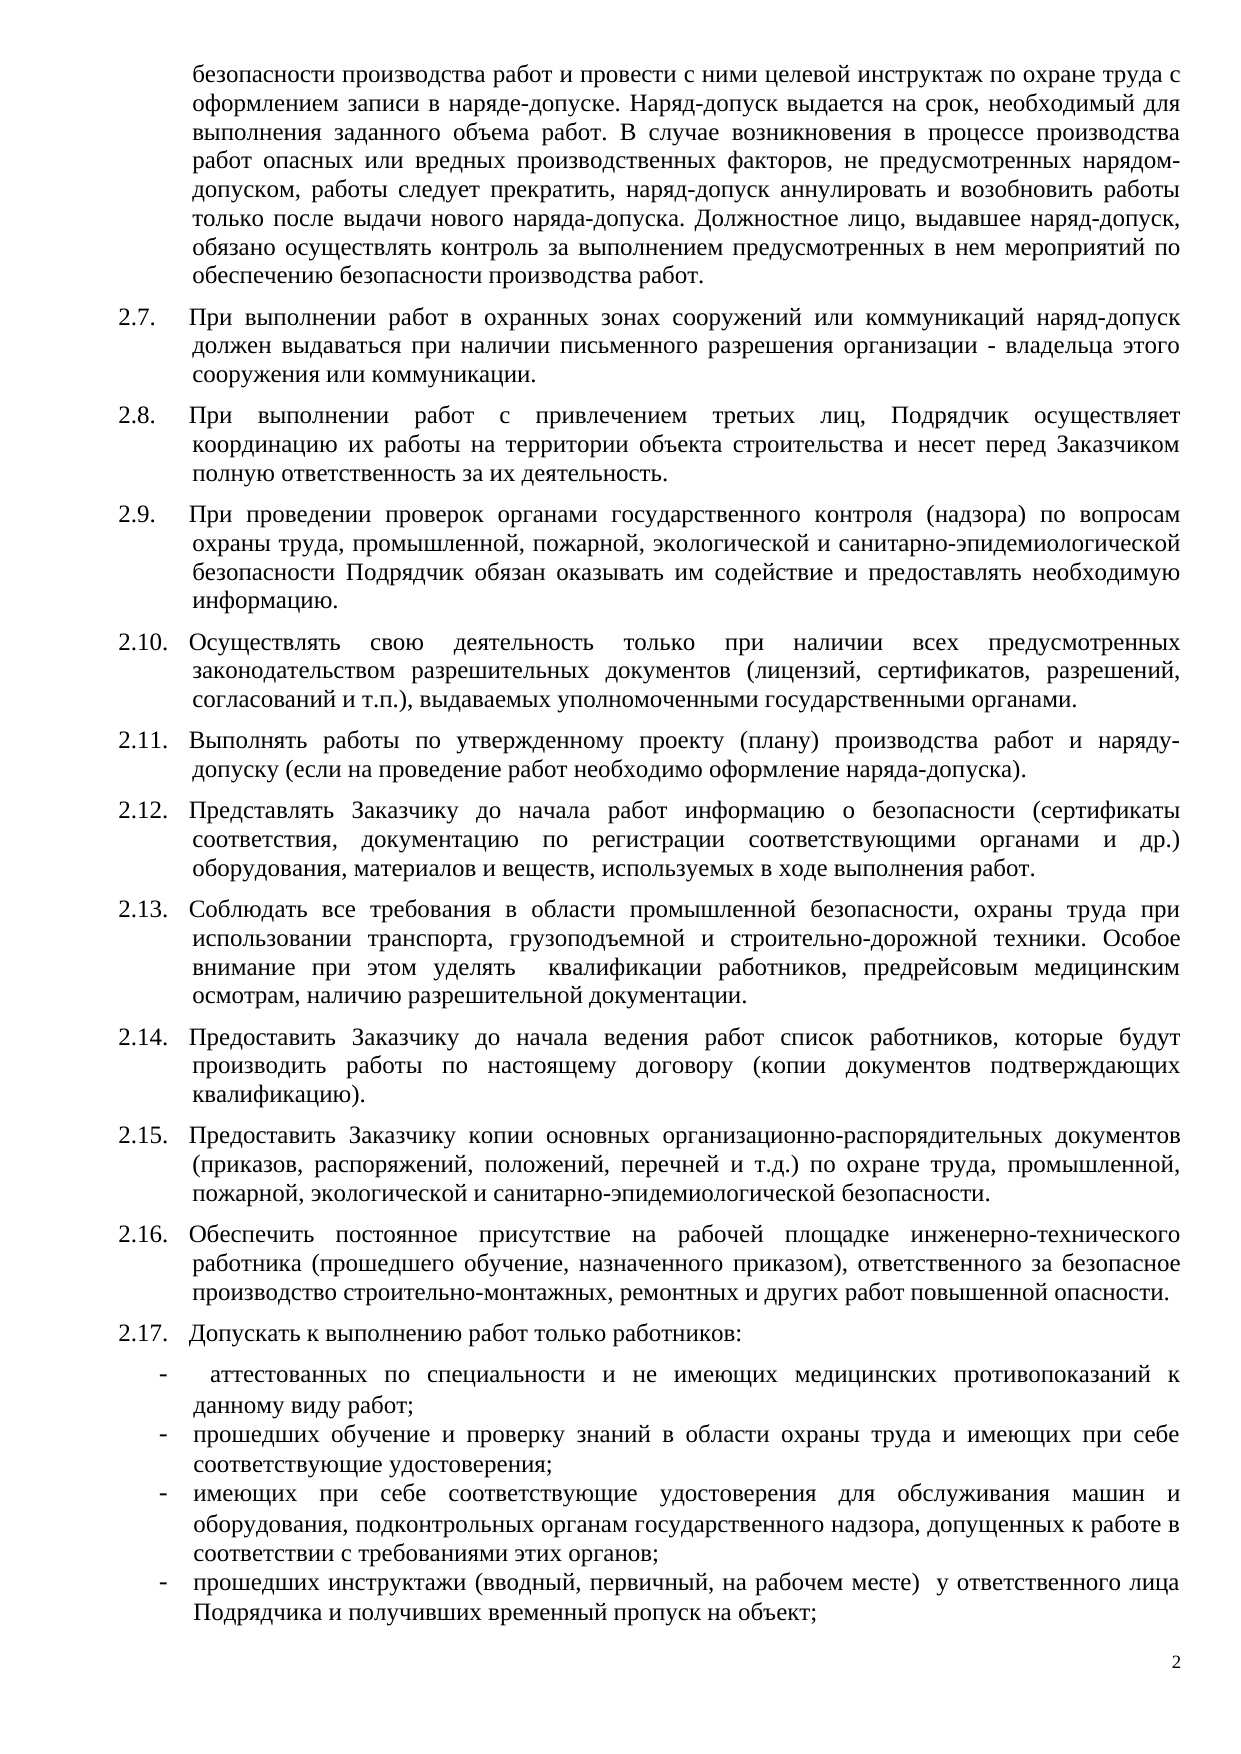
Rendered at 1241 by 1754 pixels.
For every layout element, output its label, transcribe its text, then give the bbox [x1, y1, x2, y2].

list прошедших обучение и проверку знаний в области охраны труда и имеющих при себе соответствующие удостоверения; [156, 1419, 1181, 1478]
list Представлять Заказчику до начала работ информацию о безопасности (сертификаты соответствия, документацию по регистрации соответствующими органами и др.) оборудования, материалов и веществ, используемых в ходе выполнения работ. [118, 795, 1181, 882]
list Предоставить Заказчику до начала ведения работ список работников, которые будут производить работы по настоящему договору (копии документов подтверждающих квалификацию). [118, 1022, 1181, 1108]
list При проведении проверок органами государственного контроля (надзора) по вопросам охраны труда, промышленной, пожарной, экологической и санитарно-эпидемиологической безопасности Подрядчик обязан оказывать им содействие и предоставлять необходимую информацию. [118, 499, 1181, 614]
list При выполнении работ в охранных зонах сооружений или коммуникаций наряд-допуск должен выдаваться при наличии письменного разрешения организации - владельца этого сооружения или коммуникации. [118, 302, 1181, 388]
list Осуществлять свою деятельность только при наличии всех предусмотренных законодательством разрешительных документов (лицензий, сертификатов, разрешений, согласований и т.п.), выдаваемых уполномоченными государственными органами. [118, 627, 1181, 713]
list Обеспечить постоянное присутствие на рабочей площадке инженерно-технического работника (прошедшего обучение, назначенного приказом), ответственного за безопасное производство строительно-монтажных, ремонтных и других работ повышенной опасности. [118, 1219, 1181, 1305]
list При выполнении работ с привлечением третьих лиц, Подрядчик осуществляет координацию их работы на территории объекта строительства и несет перед Заказчиком полную ответственность за их деятельность. [118, 400, 1181, 487]
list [118, 59, 1181, 289]
list аттестованных по специальности и не имеющих медицинских противопоказаний к данному виду работ; [156, 1359, 1181, 1419]
list Соблюдать все требования в области промышленной безопасности, охраны труда при использовании транспорта, грузоподъемной и строительно-дорожной техники. Особое внимание при этом уделять квалификации работников, предрейсовым медицинским осмотрам, наличию разрешительной документации. [118, 894, 1181, 1009]
list имеющих при себе соответствующие удостоверения для обслуживания машин и оборудования, подконтрольных органам государственного надзора, допущенных к работе в соответствии с требованиями этих органов; [156, 1478, 1181, 1567]
list Допускать к выполнению работ только работников: [118, 1318, 1181, 1347]
list Предоставить Заказчику копии основных организационно-распорядительных документов (приказов, распоряжений, положений, перечней и т.д.) по охране труда, промышленной, пожарной, экологической и санитарно-эпидемиологической безопасности. [118, 1120, 1181, 1207]
list Выполнять работы по утвержденному проекту (плану) производства работ и наряду-допуску (если на проведение работ необходимо оформление наряда-допуска). [118, 725, 1181, 783]
list прошедших инструктажи (вводный, первичный, на рабочем месте) у ответственного лица Подрядчика и получивших временный пропуск на объект; [156, 1567, 1181, 1626]
